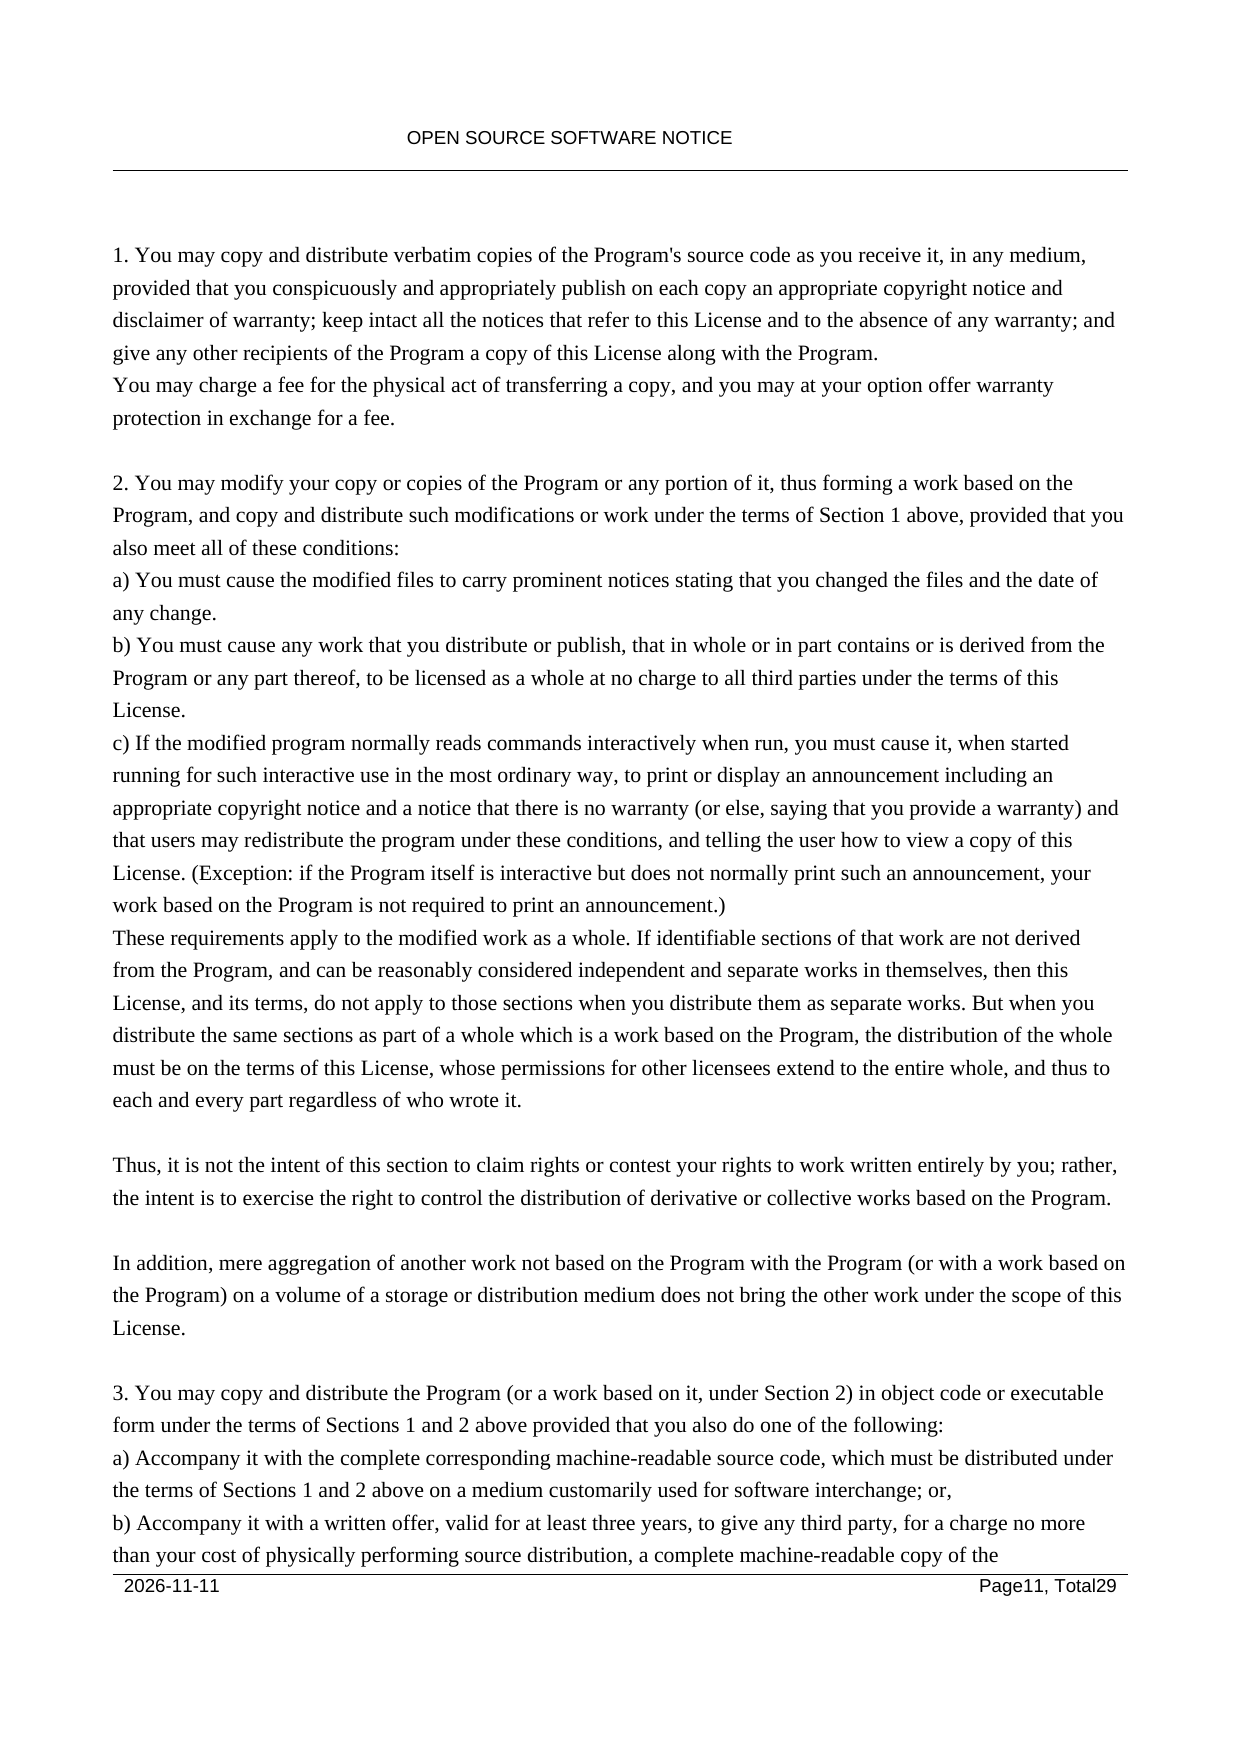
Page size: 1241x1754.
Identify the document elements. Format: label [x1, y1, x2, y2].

text [112, 206, 1128, 1571]
